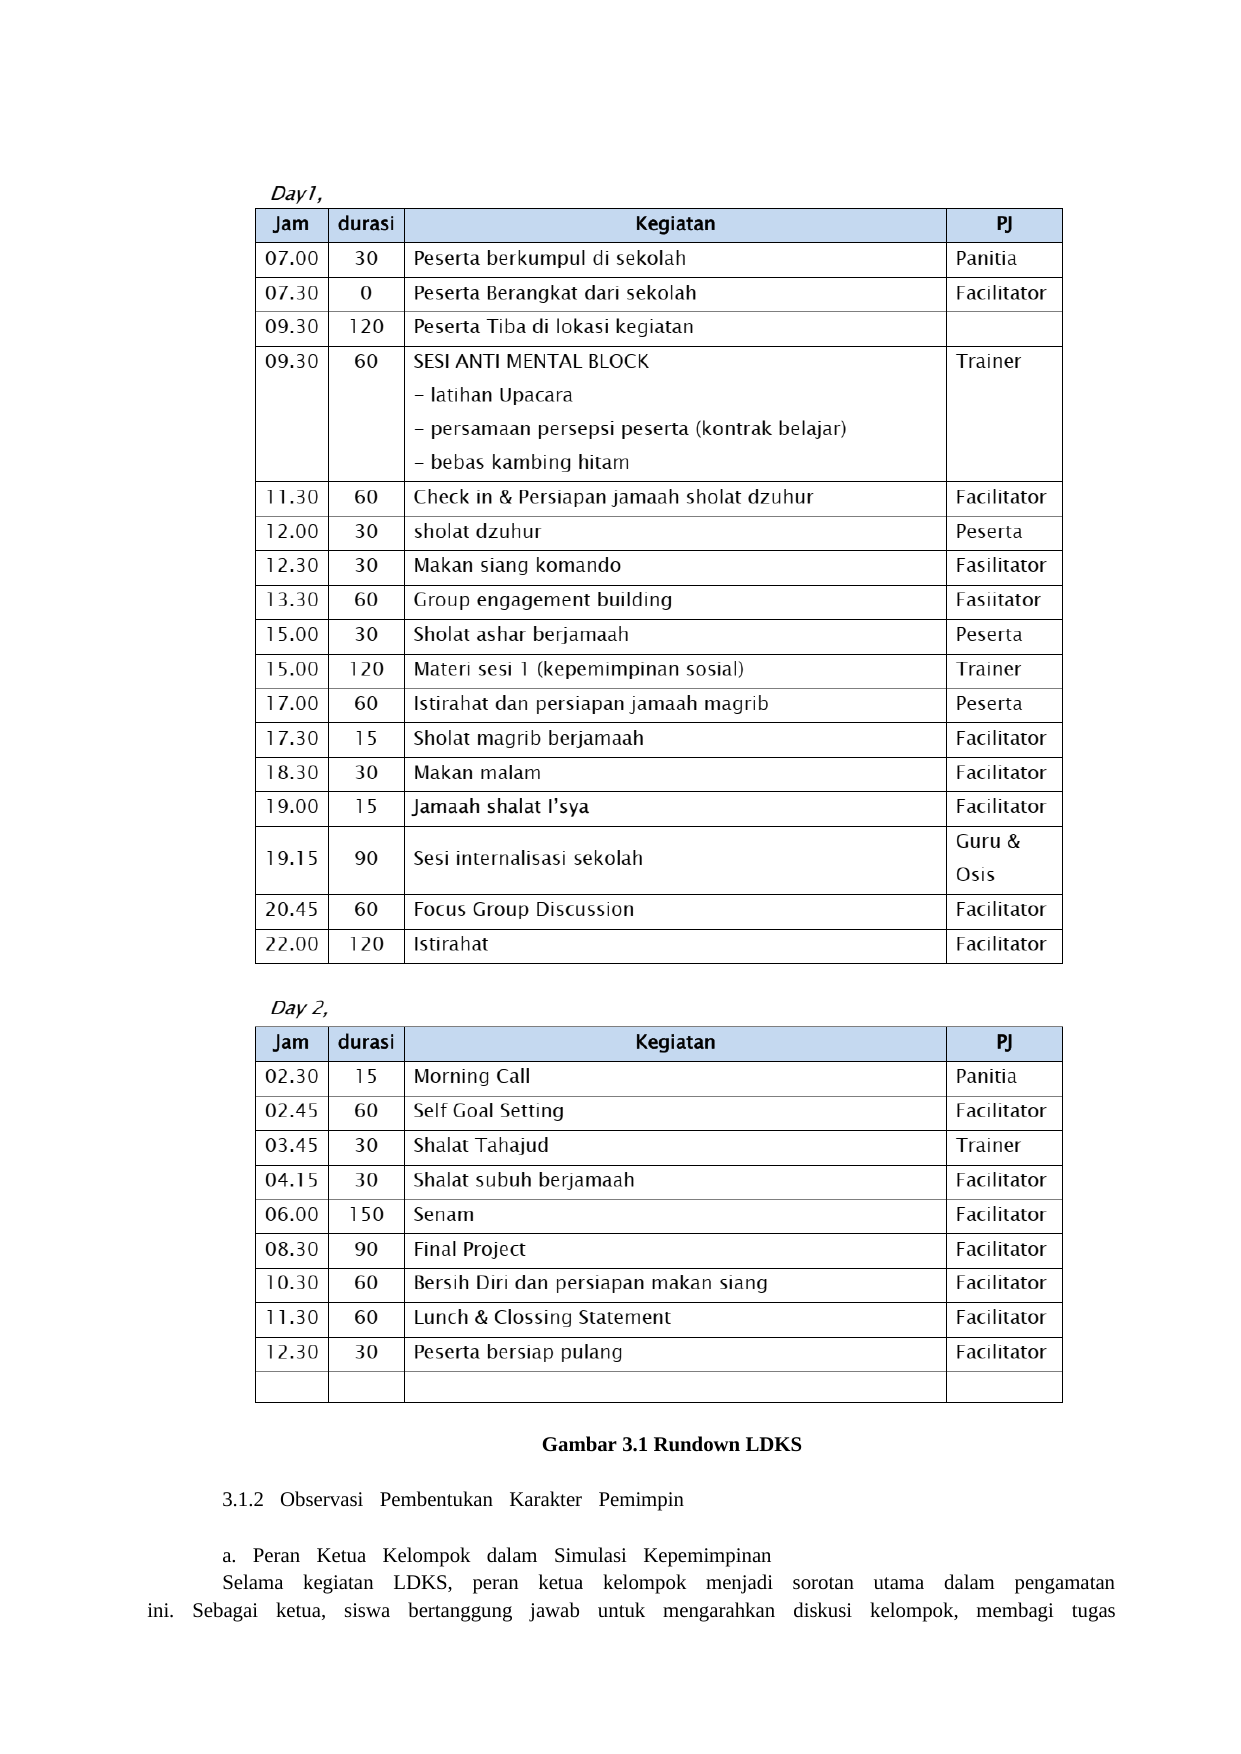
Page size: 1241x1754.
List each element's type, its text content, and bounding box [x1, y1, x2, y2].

text 3.1.2l Observasil Pembentukanl Karakterl Pemimpin [147, 1487, 1122, 1511]
text Gambar 3.1 Rundown LDKS [147, 1432, 1122, 1456]
text a.l Peranl Ketual Kelompokl dalaml Simulasil Kepemimpinan [147, 1542, 1122, 1567]
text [147, 1570, 1122, 1622]
picture [222, 177, 1096, 1429]
